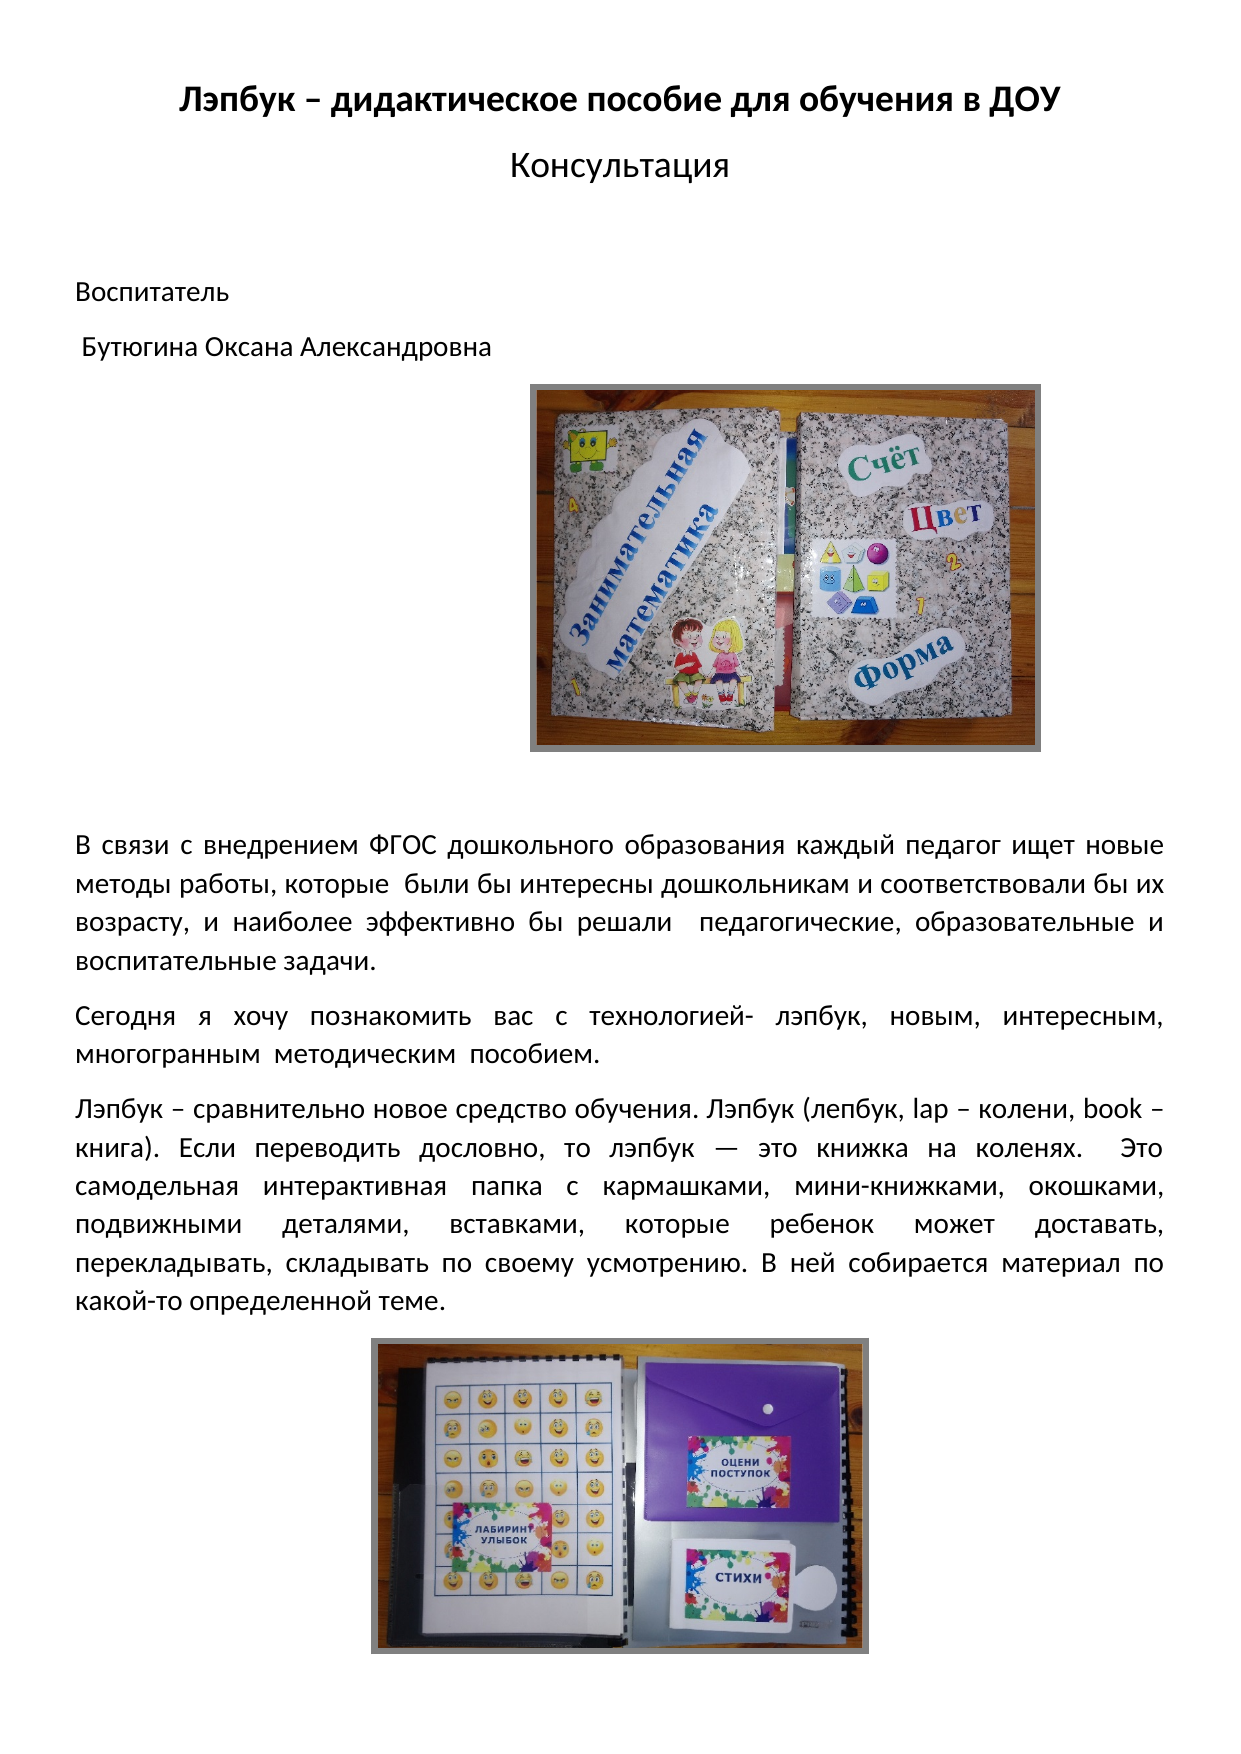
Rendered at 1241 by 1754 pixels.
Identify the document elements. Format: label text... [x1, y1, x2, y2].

text Лэпбук – сравнительно новое средство обучения. Лэпбук (лепбук, lap – колени, book – книга). Если переводить дословно, то лэпбук — это книжка на коленях. Это самодельная интерактивная папка с кармашками, мини-книжками, окошками, подвижными деталями, вставками, которые ребенок может доставать, перекладывать, складывать по своему усмотрению. В ней собирается материал по какой-то определенной теме. [75, 1090, 1165, 1318]
text Воспитатель [75, 273, 1165, 309]
picture [536, 390, 1035, 745]
text Сегодня я хочу познакомить вас с технологией- лэпбук, новым, интересным, многогранным методическим пособием. [75, 997, 1165, 1071]
text В связи с внедрением ФГОС дошкольного образования каждый педагог ищет новые методы работы, которые были бы интересны дошкольникам и соответствовали бы их возрасту, и наиболее эффективно бы решали педагогические, образовательные и воспитательные задачи. [75, 826, 1165, 977]
text Консультация [75, 141, 1165, 187]
text Бутюгина Оксана Александровна [75, 328, 1165, 364]
picture [378, 1344, 863, 1648]
text Лэпбук – дидактическое пособие для обучения в ДОУ [75, 75, 1165, 121]
